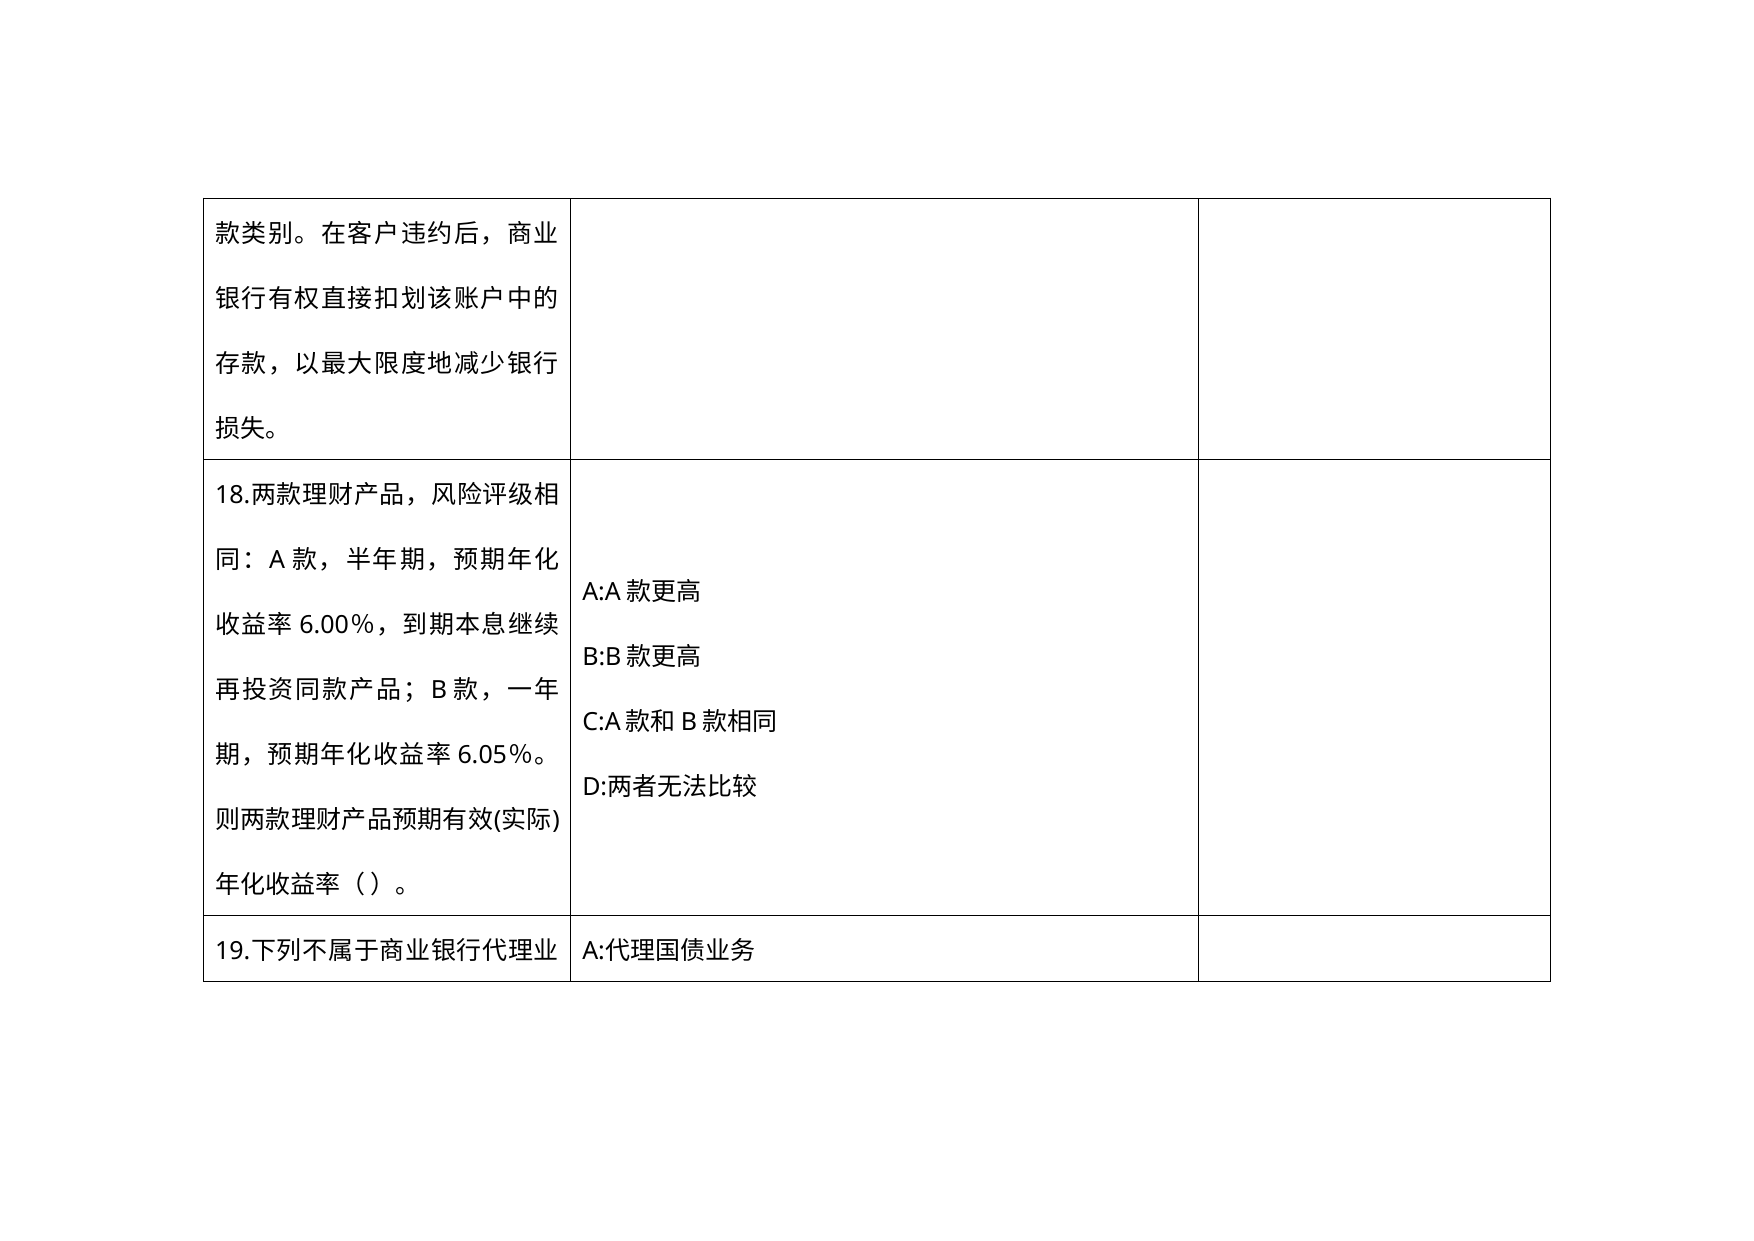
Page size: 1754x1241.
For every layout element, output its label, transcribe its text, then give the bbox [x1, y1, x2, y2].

table_cell [1199, 460, 1550, 915]
table_cell A:A款更高 B:B款更高 C:A款和B款相同 D:两者无法比较 [571, 460, 1198, 915]
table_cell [204, 199, 570, 459]
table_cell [571, 199, 1198, 459]
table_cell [571, 916, 1198, 981]
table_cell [204, 916, 570, 981]
table_cell [1199, 199, 1550, 459]
table_cell [1199, 916, 1550, 981]
table_cell 18.两款理财产品，风险评级相同：A款，半年期，预期年化收益率6.00％，到期本息继续再投资同款产品；B款，一年期，预期年化收益率6.05％。则两款理财产品预期有效(实际)年化收益率（ ）。 [204, 460, 570, 915]
